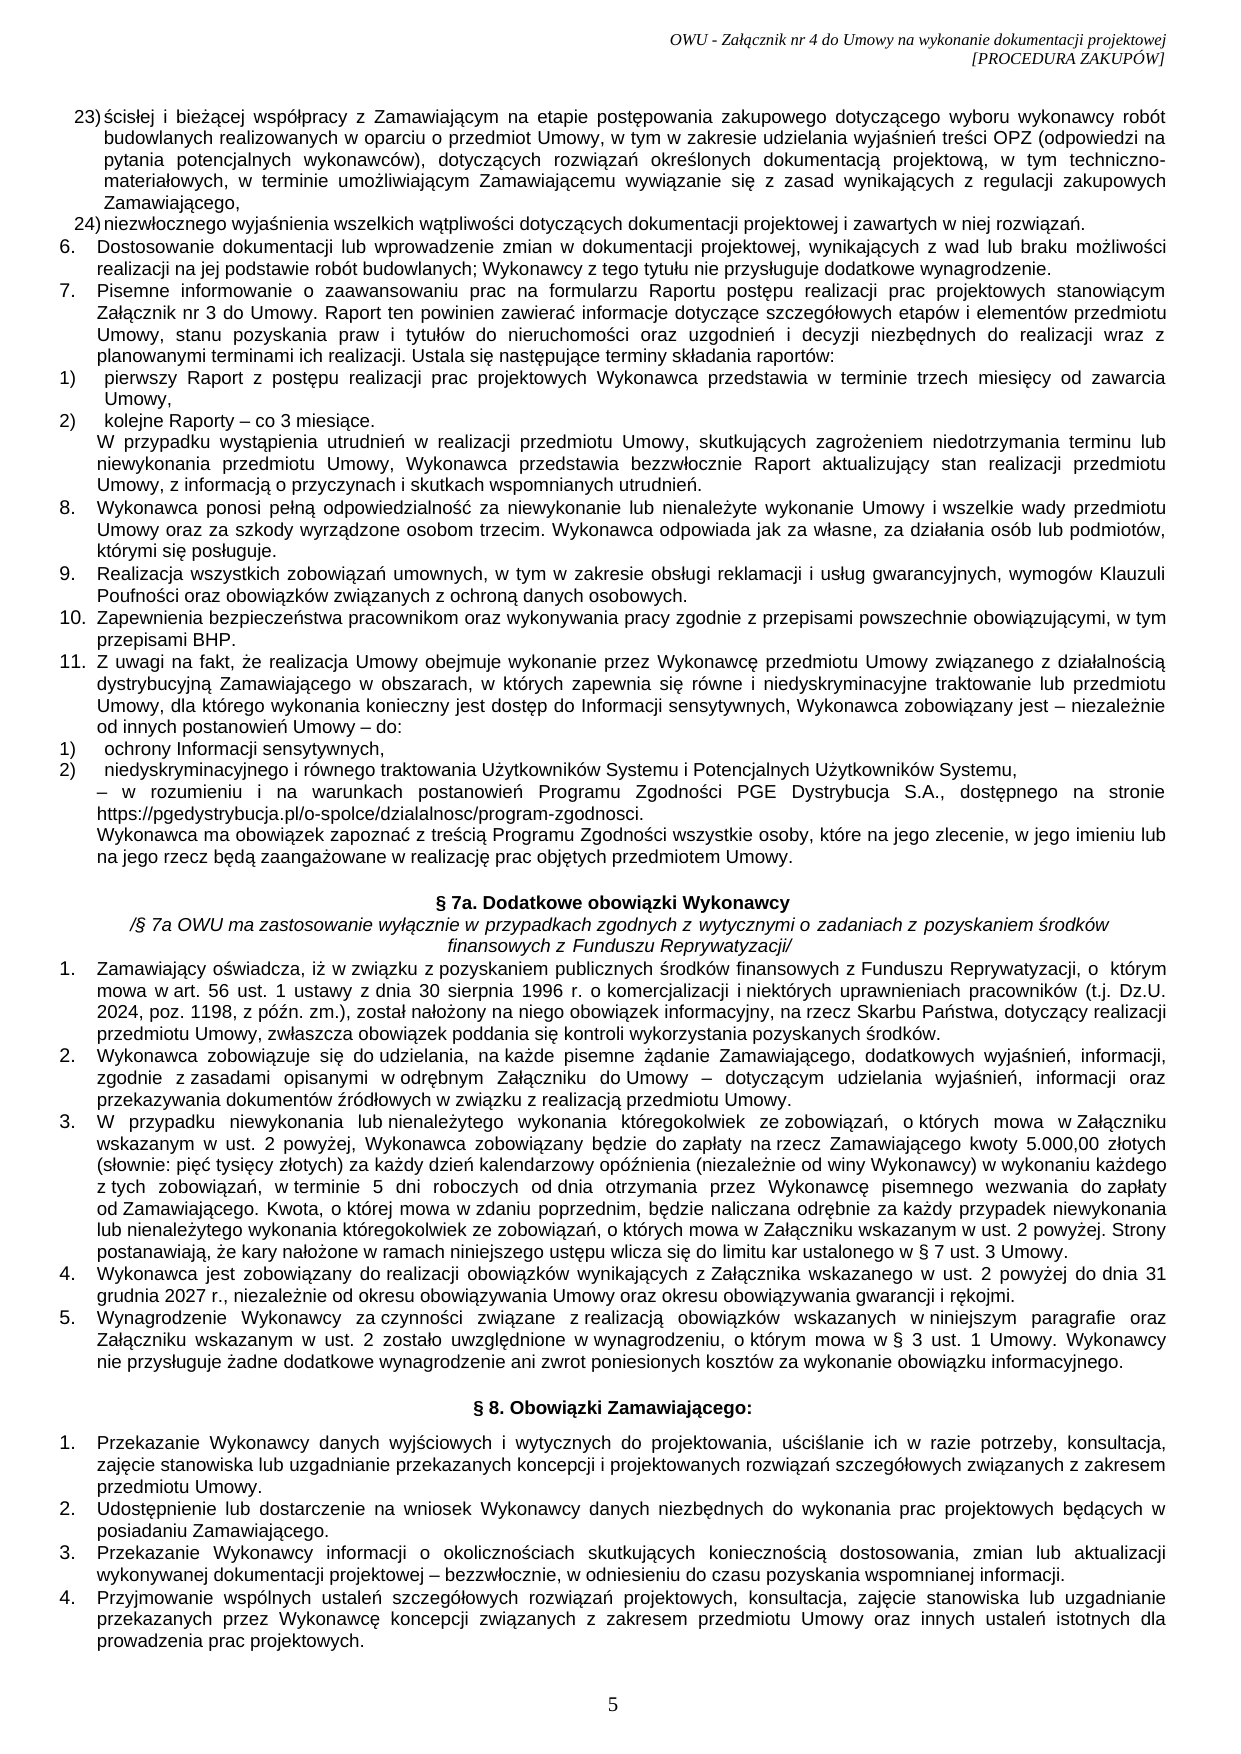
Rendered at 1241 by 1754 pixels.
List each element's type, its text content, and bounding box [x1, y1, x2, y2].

list Dostosowanie dokumentacji lub wprowadzenie zmian w dokumentacji projektowej, wynikających z wad lub braku możliwości realizacji na jej podstawie robót budowlanych; Wykonawcy z tego tytułu nie przysługuje dodatkowe wynagrodzenie. [59, 235, 1167, 279]
list kolejne Raporty – co 3 miesiące. [59, 409, 1167, 431]
list Wykonawca ma obowiązek zapoznać z treścią Programu Zgodności wszystkie osoby, które na jego zlecenie, w jego imieniu lub na jego rzecz będą zaangażowane w realizację prac objętych przedmiotem Umowy. [97, 824, 1167, 867]
list Wynagrodzenie Wykonawcy za czynności związane z realizacją obowiązków wskazanych w niniejszym paragrafie oraz Załączniku wskazanym w ust. 2 zostało uwzględnione w wynagrodzeniu, o którym mowa w § 3 ust. 1 Umowy. Wykonawcy nie przysługuje żadne dodatkowe wynagrodzenie ani zwrot poniesionych kosztów za wykonanie obowiązku informacyjnego. [59, 1306, 1167, 1372]
list niedyskryminacyjnego i równego traktowania Użytkowników Systemu i Potencjalnych Użytkowników Systemu, [59, 759, 1167, 781]
list – w rozumieniu i na warunkach postanowień Programu Zgodności PGE Dystrybucja S.A., dostępnego na stronie https://pgedystrybucja.pl/o-spolce/dzialalnosc/program-zgodnosci. [97, 781, 1167, 824]
list Zamawiający oświadcza, iż w związku z pozyskaniem publicznych środków finansowych z Funduszu Reprywatyzacji, o którym mowa w art. 56 ust. 1 ustawy z dnia 30 sierpnia 1996 r. o komercjalizacji i niektórych uprawnieniach pracowników (t.j. Dz.U. 2024, poz. 1198, z późn. zm.), został nałożony na niego obowiązek informacyjny, na rzecz Skarbu Państwa, dotyczący realizacji przedmiotu Umowy, zwłaszcza obowiązek poddania się kontroli wykorzystania pozyskanych środków. [59, 957, 1167, 1044]
list niezwłocznego wyjaśnienia wszelkich wątpliwości dotyczących dokumentacji projektowej i zawartych w niej rozwiązań. [74, 213, 1167, 235]
list Udostępnienie lub dostarczenie na wniosek Wykonawcy danych niezbędnych do wykonania prac projektowych będących w posiadaniu Zamawiającego. [59, 1497, 1167, 1541]
list Wykonawca ponosi pełną odpowiedzialność za niewykonanie lub nienależyte wykonanie Umowy i wszelkie wady przedmiotu Umowy oraz za szkody wyrządzone osobom trzecim. Wykonawca odpowiada jak za własne, za działania osób lub podmiotów, którymi się posługuje. [59, 496, 1167, 562]
list Realizacja wszystkich zobowiązań umownych, w tym w zakresie obsługi reklamacji i usług gwarancyjnych, wymogów Klauzuli Poufności oraz obowiązków związanych z ochroną danych osobowych. [59, 562, 1167, 606]
text § 8. Obowiązki Zamawiającego: [59, 1397, 1167, 1419]
list pierwszy Raport z postępu realizacji prac projektowych Wykonawca przedstawia w terminie trzech miesięcy od zawarcia Umowy, [59, 366, 1167, 409]
list ochrony Informacji sensytywnych, [59, 738, 1167, 759]
text § 7a. Dodatkowe obowiązki Wykonawcy [59, 892, 1167, 913]
list Zapewnienia bezpieczeństwa pracownikom oraz wykonywania pracy zgodnie z przepisami powszechnie obowiązującymi, w tym przepisami BHP. [59, 606, 1167, 650]
list Przyjmowanie wspólnych ustaleń szczegółowych rozwiązań projektowych, konsultacja, zajęcie stanowiska lub uzgadnianie przekazanych przez Wykonawcę koncepcji związanych z zakresem przedmiotu Umowy oraz innych ustaleń istotnych dla prowadzenia prac projektowych. [59, 1586, 1167, 1651]
list Przekazanie Wykonawcy danych wyjściowych i wytycznych do projektowania, uściślanie ich w razie potrzeby, konsultacja, zajęcie stanowiska lub uzgadnianie przekazanych koncepcji i projektowanych rozwiązań szczegółowych związanych z zakresem przedmiotu Umowy. [59, 1431, 1167, 1497]
list Pisemne informowanie o zaawansowaniu prac na formularzu Raportu postępu realizacji prac projektowych stanowiącym Załącznik nr 3 do Umowy. Raport ten powinien zawierać informacje dotyczące szczegółowych etapów i elementów przedmiotu Umowy, stanu pozyskania praw i tytułów do nieruchomości oraz uzgodnień i decyzji niezbędnych do realizacji wraz z planowanymi terminami ich realizacji. Ustala się następujące terminy składania raportów: [59, 279, 1167, 366]
list Wykonawca jest zobowiązany do realizacji obowiązków wynikających z Załącznika wskazanego w ust. 2 powyżej do dnia 31 grudnia 2027 r., niezależnie od okresu obowiązywania Umowy oraz okresu obowiązywania gwarancji i rękojmi. [59, 1262, 1167, 1306]
list Z uwagi na fakt, że realizacja Umowy obejmuje wykonanie przez Wykonawcę przedmiotu Umowy związanego z działalnością dystrybucyjną Zamawiającego w obszarach, w których zapewnia się równe i niedyskryminacyjne traktowanie lub przedmiotu Umowy, dla którego wykonania konieczny jest dostęp do Informacji sensytywnych, Wykonawca zobowiązany jest – niezależnie od innych postanowień Umowy – do: [59, 650, 1167, 738]
text /§ 7a OWU ma zastosowanie wyłącznie w przypadkach zgodnych z wytycznymi o zadaniach z pozyskaniem środków finansowych z Funduszu Reprywatyzacji/ [89, 913, 1152, 957]
list W przypadku niewykonania lub nienależytego wykonania któregokolwiek ze zobowiązań, o których mowa w Załączniku wskazanym w ust. 2 powyżej, Wykonawca zobowiązany będzie do zapłaty na rzecz Zamawiającego kwoty 5.000,00 złotych (słownie: pięć tysięcy złotych) za każdy dzień kalendarzowy opóźnienia (niezależnie od winy Wykonawcy) w wykonaniu każdego z tych zobowiązań, w terminie 5 dni roboczych od dnia otrzymania przez Wykonawcę pisemnego wezwania do zapłaty od Zamawiającego. Kwota, o której mowa w zdaniu poprzednim, będzie naliczana odrębnie za każdy przypadek niewykonania lub nienależytego wykonania któregokolwiek ze zobowiązań, o których mowa w Załączniku wskazanym w ust. 2 powyżej. Strony postanawiają, że kary nałożone w ramach niniejszego ustępu wlicza się do limitu kar ustalonego w § 7 ust. 3 Umowy. [59, 1110, 1167, 1262]
list ścisłej i bieżącej współpracy z Zamawiającym na etapie postępowania zakupowego dotyczącego wyboru wykonawcy robót budowlanych realizowanych w oparciu o przedmiot Umowy, w tym w zakresie udzielania wyjaśnień treści OPZ (odpowiedzi na pytania potencjalnych wykonawców), dotyczących rozwiązań określonych dokumentacją projektową, w tym techniczno-materiałowych, w terminie umożliwiającym Zamawiającemu wywiązanie się z zasad wynikających z regulacji zakupowych Zamawiającego, [74, 105, 1167, 213]
list Przekazanie Wykonawcy informacji o okolicznościach skutkujących koniecznością dostosowania, zmian lub aktualizacji wykonywanej dokumentacji projektowej – bezzwłocznie, w odniesieniu do czasu pozyskania wspomnianej informacji. [59, 1541, 1167, 1586]
list W przypadku wystąpienia utrudnień w realizacji przedmiotu Umowy, skutkujących zagrożeniem niedotrzymania terminu lub niewykonania przedmiotu Umowy, Wykonawca przedstawia bezzwłocznie Raport aktualizujący stan realizacji przedmiotu Umowy, z informacją o przyczynach i skutkach wspomnianych utrudnień. [97, 431, 1167, 496]
list Wykonawca zobowiązuje się do udzielania, na każde pisemne żądanie Zamawiającego, dodatkowych wyjaśnień, informacji, zgodnie z zasadami opisanymi w odrębnym Załączniku do Umowy – dotyczącym udzielania wyjaśnień, informacji oraz przekazywania dokumentów źródłowych w związku z realizacją przedmiotu Umowy. [59, 1044, 1167, 1110]
